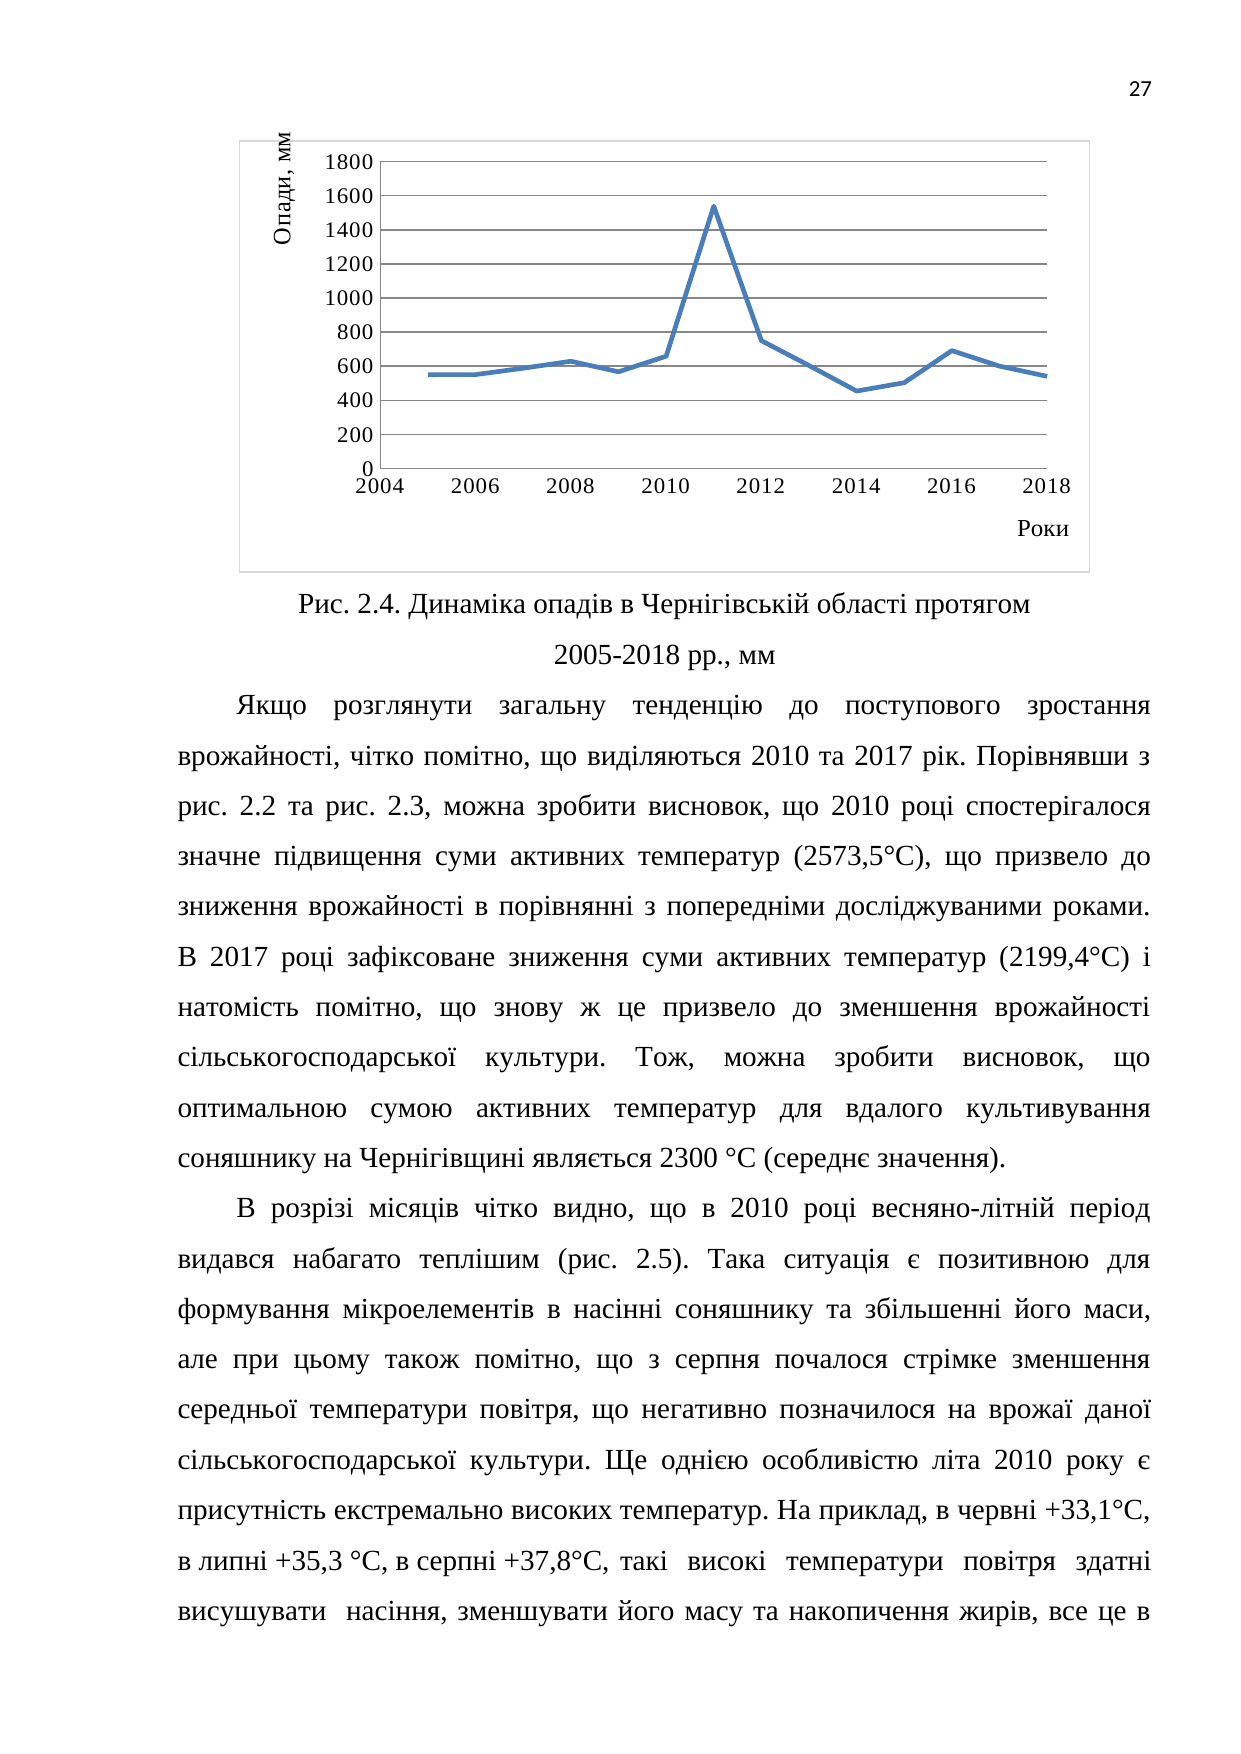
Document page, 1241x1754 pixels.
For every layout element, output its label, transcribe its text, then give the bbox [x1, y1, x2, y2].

text Рис. 2.4. Динаміка опадів в Чернігівській області протягом [177, 587, 1152, 620]
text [177, 1190, 1152, 1626]
text Якщо розглянути загальну тенденцію до поступового зростання врожайності, чітко помітно, що виділяються 2010 та 2017 рік. Порівнявши з рис. 2.2 та рис. 2.3, можна зробити висновок, що 2010 році спостерігалося значне підвищення суми активних температур (2573,5°С), що призвело до зниження врожайності в порівнянні з попередніми досліджуваними роками. В 2017 році зафіксоване зниження суми активних температур (2199,4°С) і натомість помітно, що знову ж це призвело до зменшення врожайності сільськогосподарської культури. Тож, можна зробити висновок, що оптимальною сумою активних температур для вдалого культивування соняшнику на Чернігівщині являється 2300 °С (середнє значення). [177, 687, 1152, 1174]
text 2005-2018 рр., мм [177, 637, 1152, 671]
